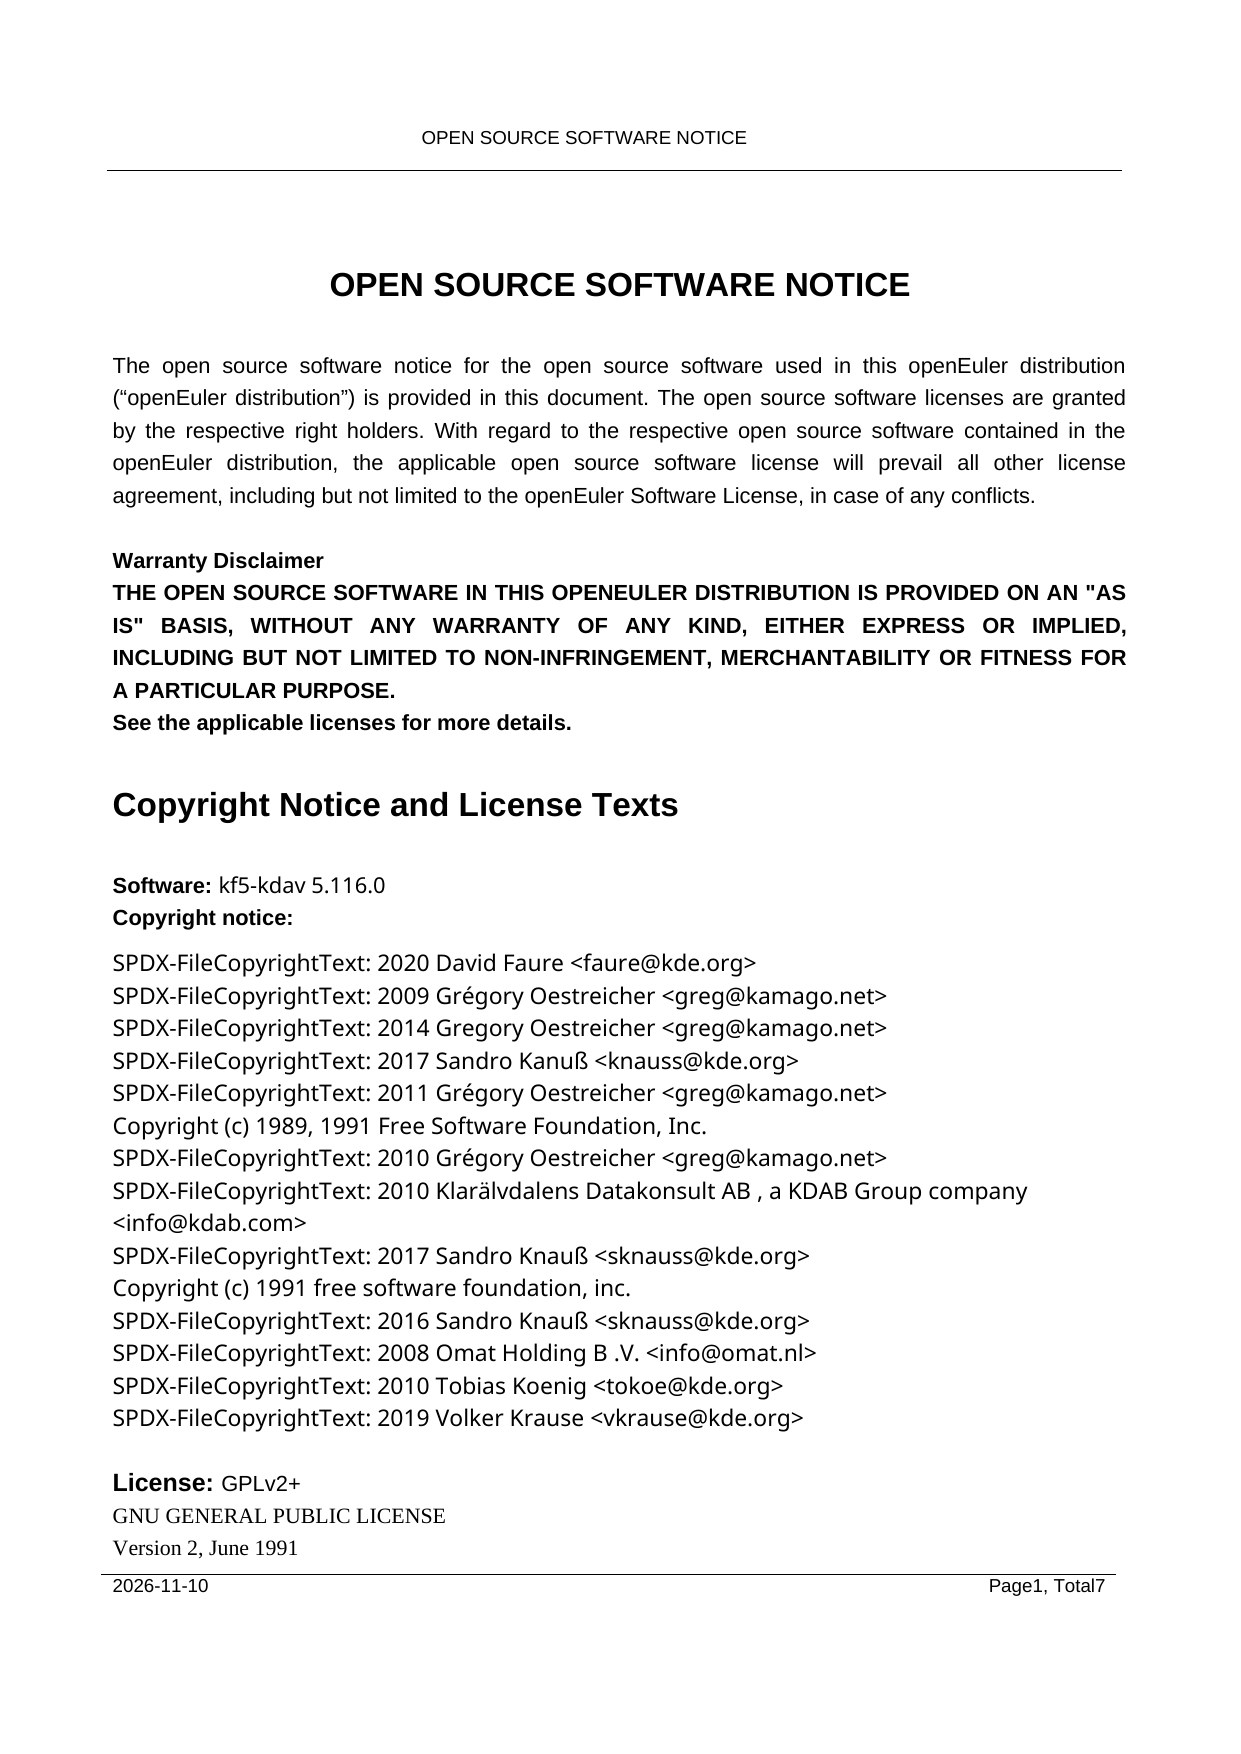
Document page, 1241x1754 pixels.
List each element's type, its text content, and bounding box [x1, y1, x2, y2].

text Copyright notice: [112, 901, 1128, 934]
text SPDX-FileCopyrightText: 2020 David Faure <faure@kde.org> SPDX-FileCopyrightText: 2009 Grégory Oestreicher <greg@kamago.net> SPDX-FileCopyrightText: 2014 Gregory Oestreicher <greg@kamago.net> SPDX-FileCopyrightText: 2017 Sandro Kanuß <knauss@kde.org> SPDX-FileCopyrightText: 2011 Grégory Oestreicher <greg@kamago.net> Copyright (c) 1989, 1991 Free Software Foundation, Inc. SPDX-FileCopyrightText: 2010 Grégory Oestreicher <greg@kamago.net> SPDX-FileCopyrightText: 2010 Klarälvdalens Datakonsult AB , a KDAB Group company <info@kdab.com> SPDX-FileCopyrightText: 2017 Sandro Knauß <sknauss@kde.org> Copyright (c) 1991 free software foundation, inc. SPDX-FileCopyrightText: 2016 Sandro Knauß <sknauss@kde.org> SPDX-FileCopyrightText: 2008 Omat Holding B .V. <info@omat.nl> SPDX-FileCopyrightText: 2010 Tobias Koenig <tokoe@kde.org> SPDX-FileCopyrightText: 2019 Volker Krause <vkrause@kde.org> [112, 947, 1128, 1467]
text OPEN SOURCE SOFTWARE NOTICE [112, 251, 1128, 316]
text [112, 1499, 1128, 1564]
text The open source software notice for the open source software used in this openEuler distribution (“openEuler distribution”) is provided in this document. The open source software licenses are granted by the respective right holders. With regard to the respective open source software contained in the openEuler distribution, the applicable open source software license will prevail all other license agreement, including but not limited to the openEuler Software License, in case of any conflicts. [112, 349, 1128, 511]
text Warranty Disclaimer [112, 544, 1128, 576]
text THE OPEN SOURCE SOFTWARE IN THIS OPENEULER DISTRIBUTION IS PROVIDED ON AN "AS IS" BASIS, WITHOUT ANY WARRANTY OF ANY KIND, EITHER EXPRESS OR IMPLIED, INCLUDING BUT NOT LIMITED TO NON-INFRINGEMENT, MERCHANTABILITY OR FITNESS FOR A PARTICULAR PURPOSE. See the applicable licenses for more details. [112, 576, 1128, 739]
title Software: kf5-kdav 5.116.0 [112, 869, 1128, 901]
text Copyright Notice and License Texts [112, 771, 1128, 836]
text License: GPLv2+ [112, 1467, 1128, 1499]
